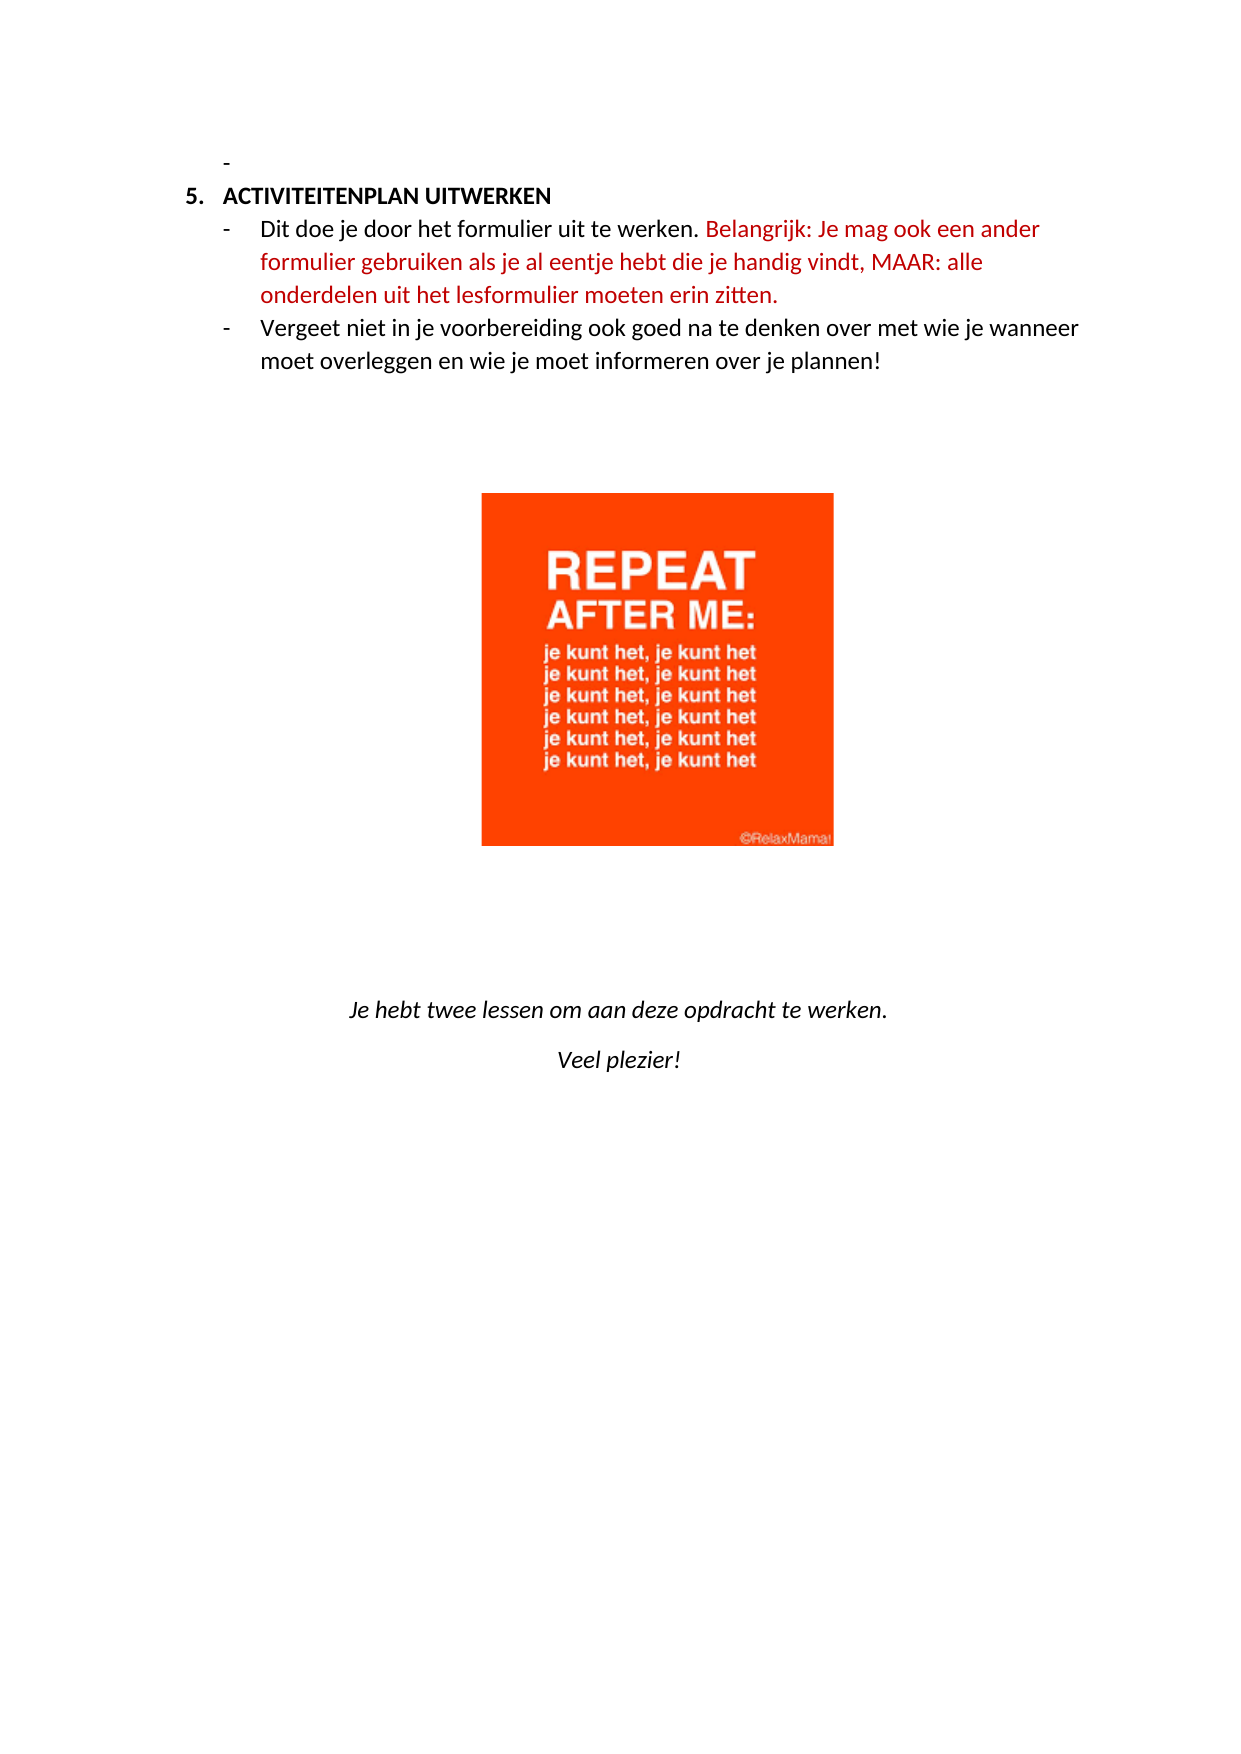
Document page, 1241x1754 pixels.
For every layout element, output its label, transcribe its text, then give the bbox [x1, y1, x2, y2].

text Je hebt twee lessen om aan deze opdracht te werken. [148, 994, 1093, 1025]
list Vergeet niet in je voorbereiding ook goed na te denken over met wie je wanneer moet overleggen en wie je moet informeren over je plannen! [223, 312, 1093, 376]
list Dit doe je door het formulier uit te werken. Belangrijk: Je mag ook een ander formulier gebruiken als je al eentje hebt die je handig vindt, MAAR: alle onderdelen uit het lesformulier moeten erin zitten. [223, 213, 1093, 310]
picture [481, 493, 834, 846]
list ACTIVITEITENPLAN UITWERKEN [185, 181, 1093, 211]
text Veel plezier! [148, 1044, 1093, 1074]
